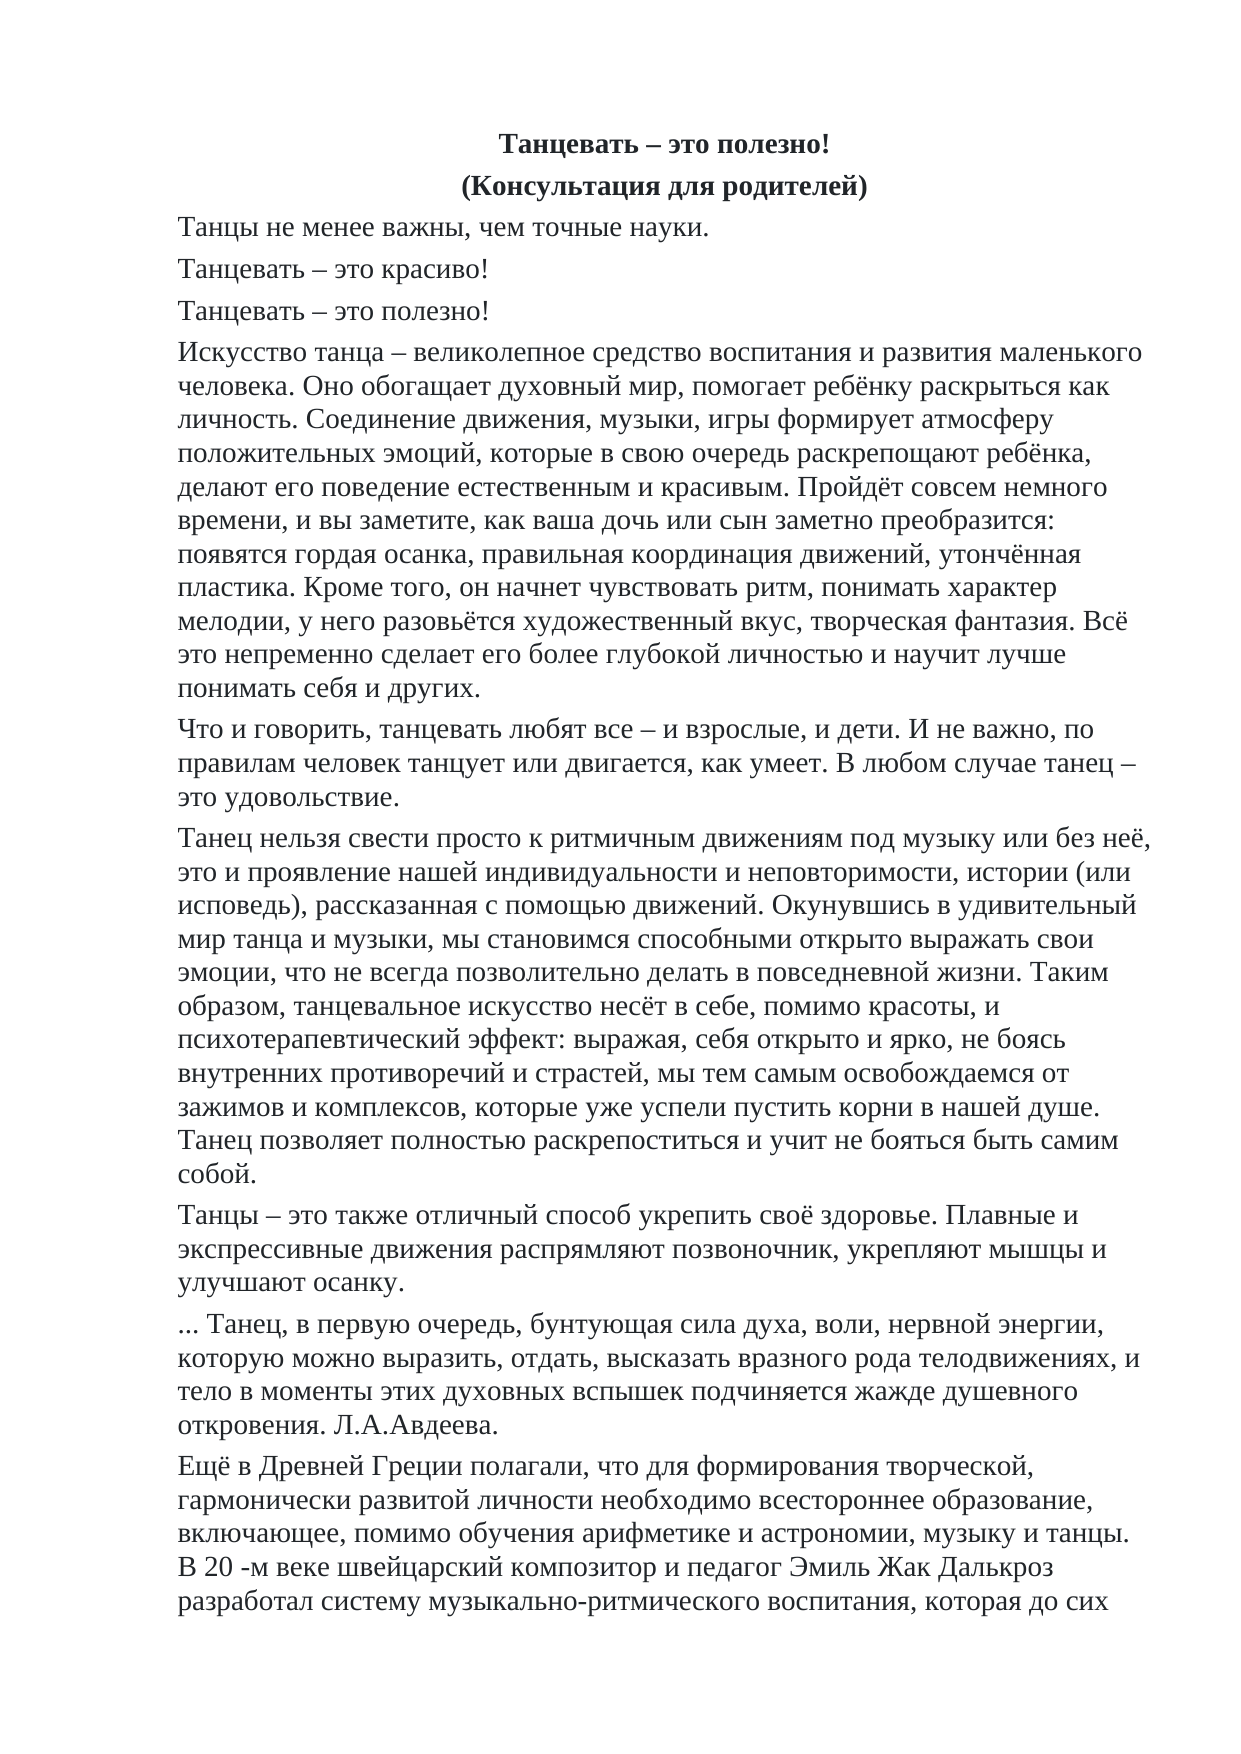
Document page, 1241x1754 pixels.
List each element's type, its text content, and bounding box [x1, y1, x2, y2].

text Танец нельзя свести просто к ритмичным движениям под музыку или без неё, это и проявление нашей индивидуальности и неповторимости, истории (или исповедь), рассказанная с помощью движений. Окунувшись в удивительный мир танца и музыки, мы становимся способными открыто выражать свои эмоции, что не всегда позволительно делать в повседневной жизни. Таким образом, танцевальное искусство несёт в себе, помимо красоты, и психотерапевтический эффект: выражая, себя открыто и ярко, не боясь внутренних противоречий и страстей, мы тем самым освобождаемся от зажимов и комплексов, которые уже успели пустить корни в нашей душе. Танец позволяет полностью раскрепоститься и учит не бояться быть самим собой. [177, 820, 1152, 1189]
text Танцы – это также отличный способ укрепить своё здоровье. Плавные и экспрессивные движения распрямляют позвоночник, укрепляют мышцы и улучшают осанку. [177, 1197, 1152, 1298]
text ... Танец, в первую очередь, бунтующая сила духа, воли, нервной энергии, которую можно выразить, отдать, высказать вразного рода телодвижениях, и тело в моменты этих духовных вспышек подчиняется жажде душевного откровения. Л.А.Авдеева. [177, 1306, 1152, 1440]
text Танцевать – это полезно! [177, 126, 1152, 160]
text Танцевать – это красиво! [177, 251, 1152, 285]
text Искусство танца – великолепное средство воспитания и развития маленького человека. Оно обогащает духовный мир, помогает ребёнку раскрыться как личность. Соединение движения, музыки, игры формирует атмосферу положительных эмоций, которые в свою очередь раскрепощают ребёнка, делают его поведение естественным и красивым. Пройдёт совсем немного времени, и вы заметите, как ваша дочь или сын заметно преобразится: появятся гордая осанка, правильная координация движений, утончённая пластика. Кроме того, он начнет чувствовать ритм, понимать характер мелодии, у него разовьётся художественный вкус, творческая фантазия. Всё это непременно сделает его более глубокой личностью и научит лучше понимать себя и других. [177, 334, 1152, 703]
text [177, 1448, 1152, 1616]
text Танцы не менее важны, чем точные науки. [177, 209, 1152, 243]
text Танцевать – это полезно! [177, 293, 1152, 326]
text (Консультация для родителей) [177, 168, 1152, 201]
text Что и говорить, танцевать любят все – и взрослые, и дети. И не важно, по правилам человек танцует или двигается, как умеет. В любом случае танец – это удовольствие. [177, 712, 1152, 812]
